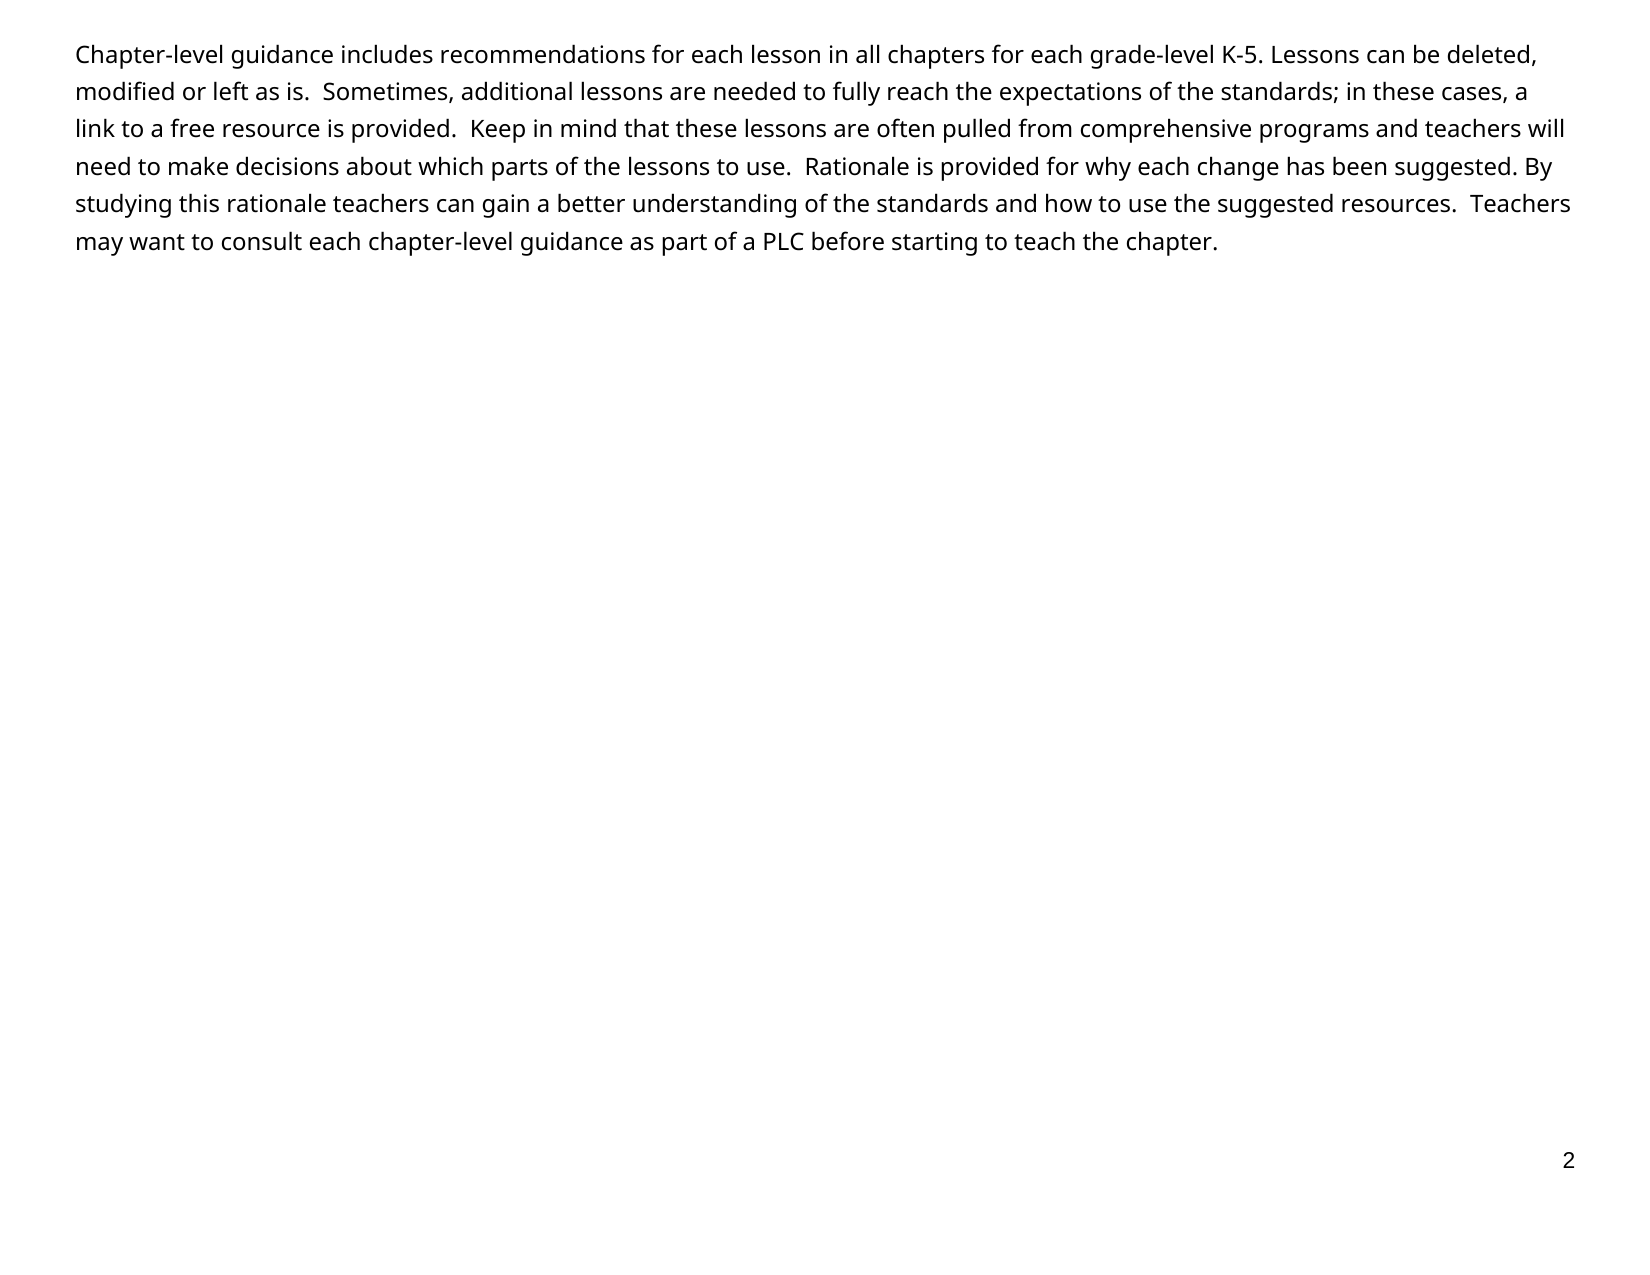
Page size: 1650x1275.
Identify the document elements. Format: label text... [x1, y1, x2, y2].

text Chapter-level guidance includes recommendations for each lesson in all chapters for each grade-level K-5. Lessons can be deleted, modified or left as is. Sometimes, additional lessons are needed to fully reach the expectations of the standards; in these cases, a link to a free resource is provided. Keep in mind that these lessons are often pulled from comprehensive programs and teachers will need to make decisions about which parts of the lessons to use. Rationale is provided for why each change has been suggested. By studying this rationale teachers can gain a better understanding of the standards and how to use the suggested resources. Teachers may want to consult each chapter-level guidance as part of a PLC before starting to teach the chapter. [75, 37, 1575, 257]
